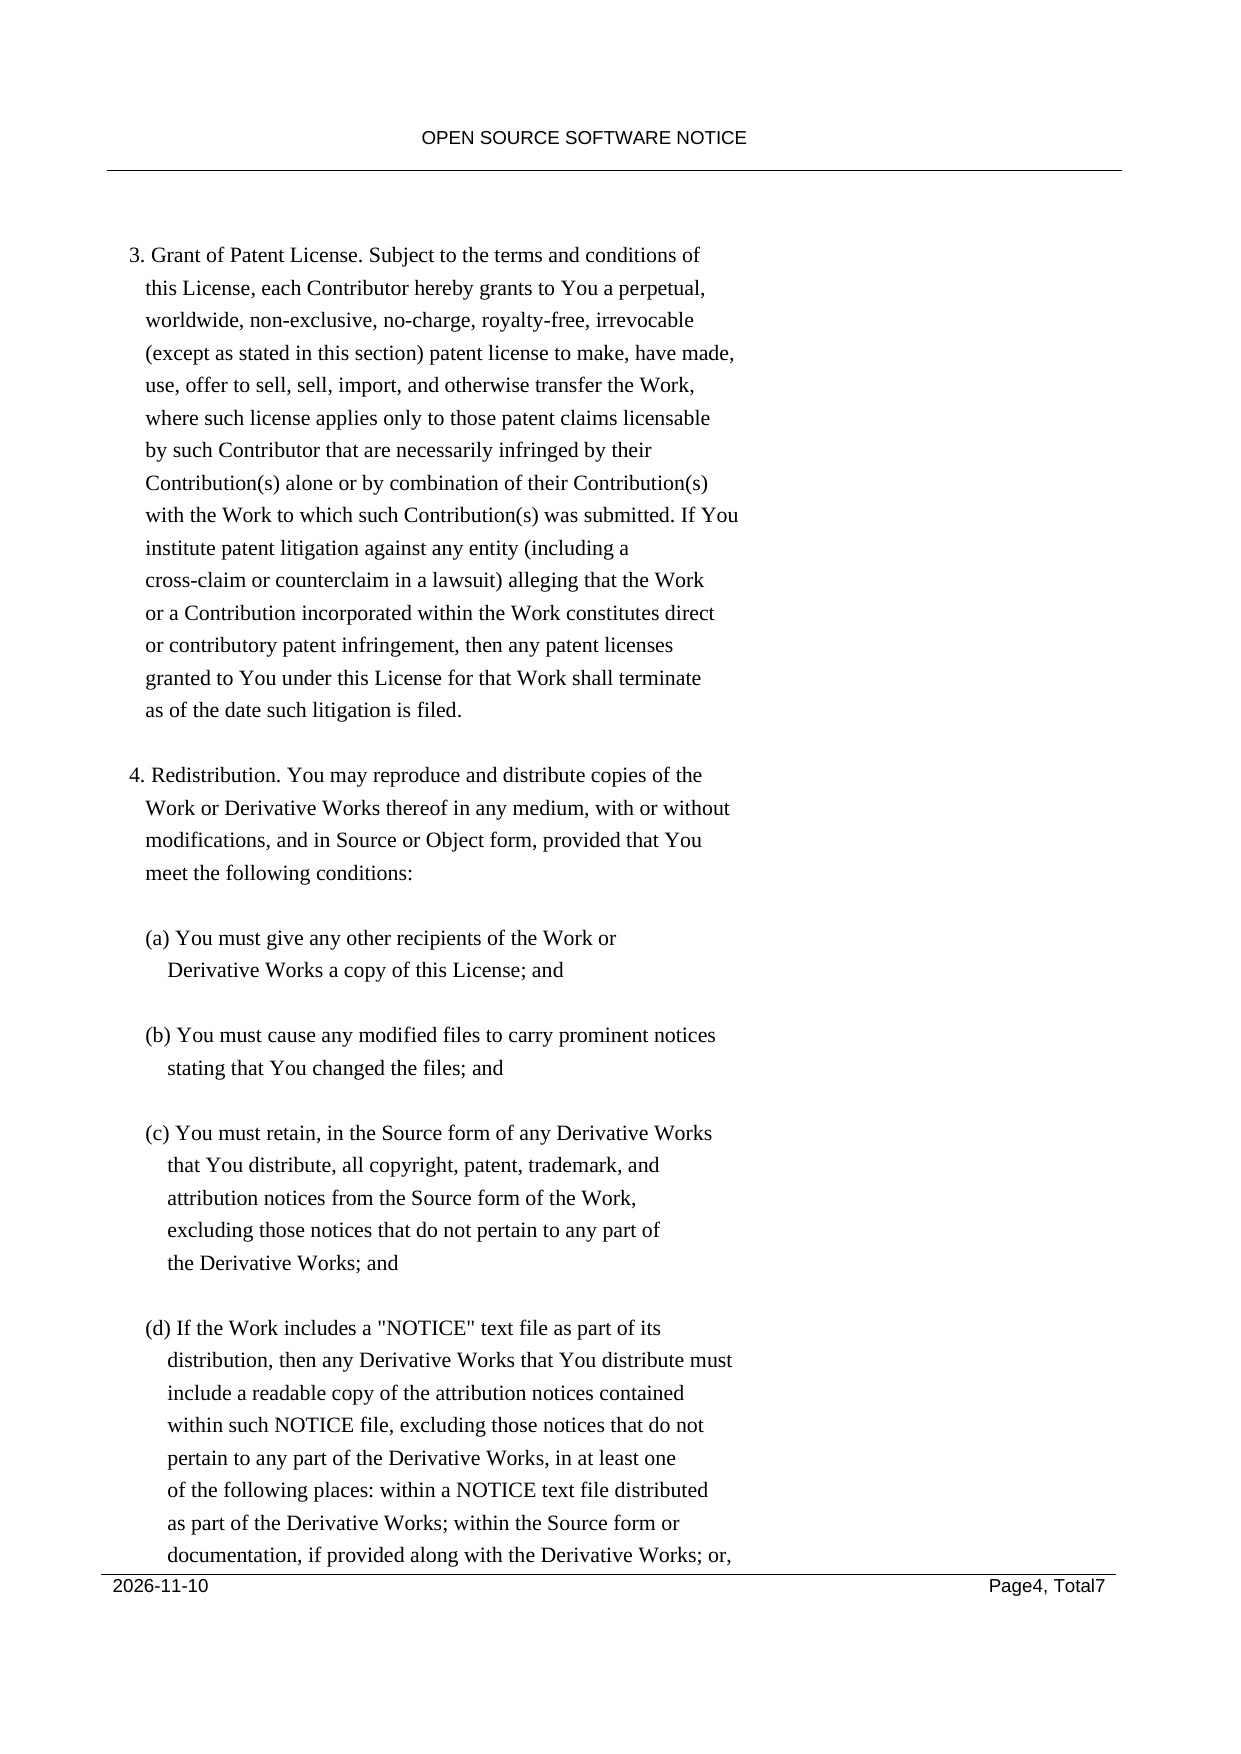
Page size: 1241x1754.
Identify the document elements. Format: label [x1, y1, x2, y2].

text [112, 206, 1128, 1571]
